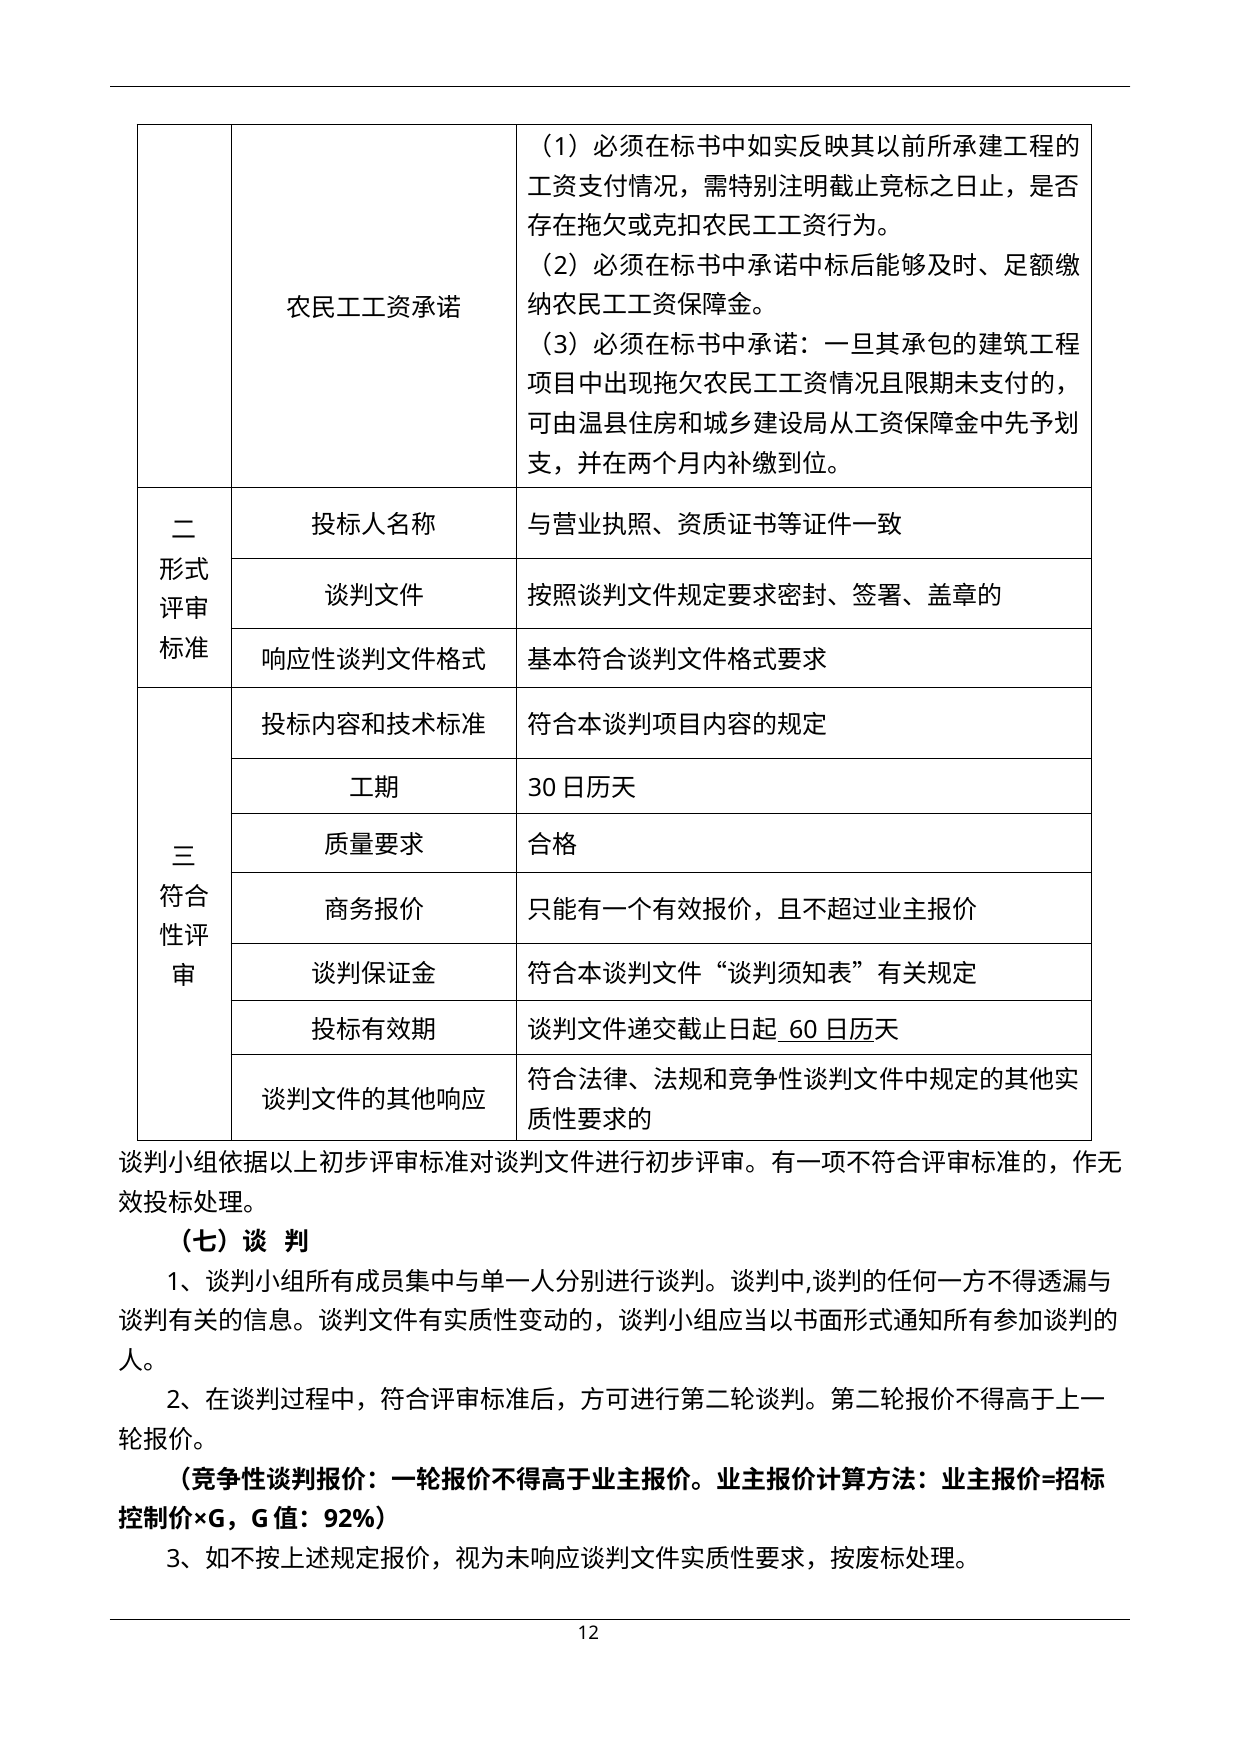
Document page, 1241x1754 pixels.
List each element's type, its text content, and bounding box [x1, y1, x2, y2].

table_cell 响应性谈判文件格式 [232, 629, 516, 687]
table_cell （1）必须在标书中如实反映其以前所承建工程的工资支付情况，需特别注明截止竞标之日止，是否存在拖欠或克扣农民工工资行为。 （2）必须在标书中承诺中标后能够及时、足额缴纳农民工工资保障金。 （3）必须在标书中承诺：一旦其承包的建筑工程项目中出现拖欠农民工工资情况且限期未支付的，可由温县住房和城乡建设局从工资保障金中先予划支，并在两个月内补缴到位。 [517, 125, 1091, 487]
table_cell 基本符合谈判文件格式要求 [517, 629, 1091, 687]
text （七）谈 判 [118, 1220, 1122, 1259]
table_cell 投标人名称 [232, 488, 516, 557]
table_cell 农民工工资承诺 [232, 125, 516, 487]
text 谈判小组依据以上初步评审标准对谈判文件进行初步评审。有一项不符合评审标准的，作无效投标处理。 [118, 1141, 1122, 1220]
table_cell 按照谈判文件规定要求密封、签署、盖章的 [517, 559, 1091, 628]
table_cell 只能有一个有效报价，且不超过业主报价 [517, 873, 1091, 942]
table_cell 合格 [517, 814, 1091, 872]
table_cell 投标有效期 [232, 1001, 516, 1054]
table_cell 符合本谈判项目内容的规定 [517, 688, 1091, 758]
table_cell 谈判文件的其他响应 [232, 1055, 516, 1140]
table_cell 二 形式评审标准 [138, 488, 231, 687]
table_cell 符合法律、法规和竞争性谈判文件中规定的其他实质性要求的 [517, 1055, 1091, 1140]
table_cell 三 符合性评审 [138, 688, 231, 1140]
text 2、在谈判过程中，符合评审标准后，方可进行第二轮谈判。第二轮报价不得高于上一轮报价。 [118, 1378, 1122, 1457]
table_cell 商务报价 [232, 873, 516, 942]
table_cell 符合本谈判文件“谈判须知表”有关规定 [517, 944, 1091, 1000]
table_cell 投标内容和技术标准 [232, 688, 516, 758]
text 1、谈判小组所有成员集中与单一人分别进行谈判。谈判中,谈判的任何一方不得透漏与谈判有关的信息。谈判文件有实质性变动的，谈判小组应当以书面形式通知所有参加谈判的人。 [118, 1259, 1122, 1378]
text （竞争性谈判报价：一轮报价不得高于业主报价。业主报价计算方法：业主报价=招标控制价×G，G值：92%） [118, 1457, 1122, 1537]
table_cell 谈判保证金 [232, 944, 516, 1000]
table_cell 质量要求 [232, 814, 516, 872]
table_cell 谈判文件 [232, 559, 516, 628]
table_cell 工期 [232, 759, 516, 813]
text 3、如不按上述规定报价，视为未响应谈判文件实质性要求，按废标处理。 [118, 1537, 1122, 1576]
table_cell 谈判文件递交截止日起 60 日历天 [517, 1001, 1091, 1054]
table_cell 30日历天 [517, 759, 1091, 813]
table_cell 与营业执照、资质证书等证件一致 [517, 488, 1091, 557]
table_cell [138, 125, 231, 487]
